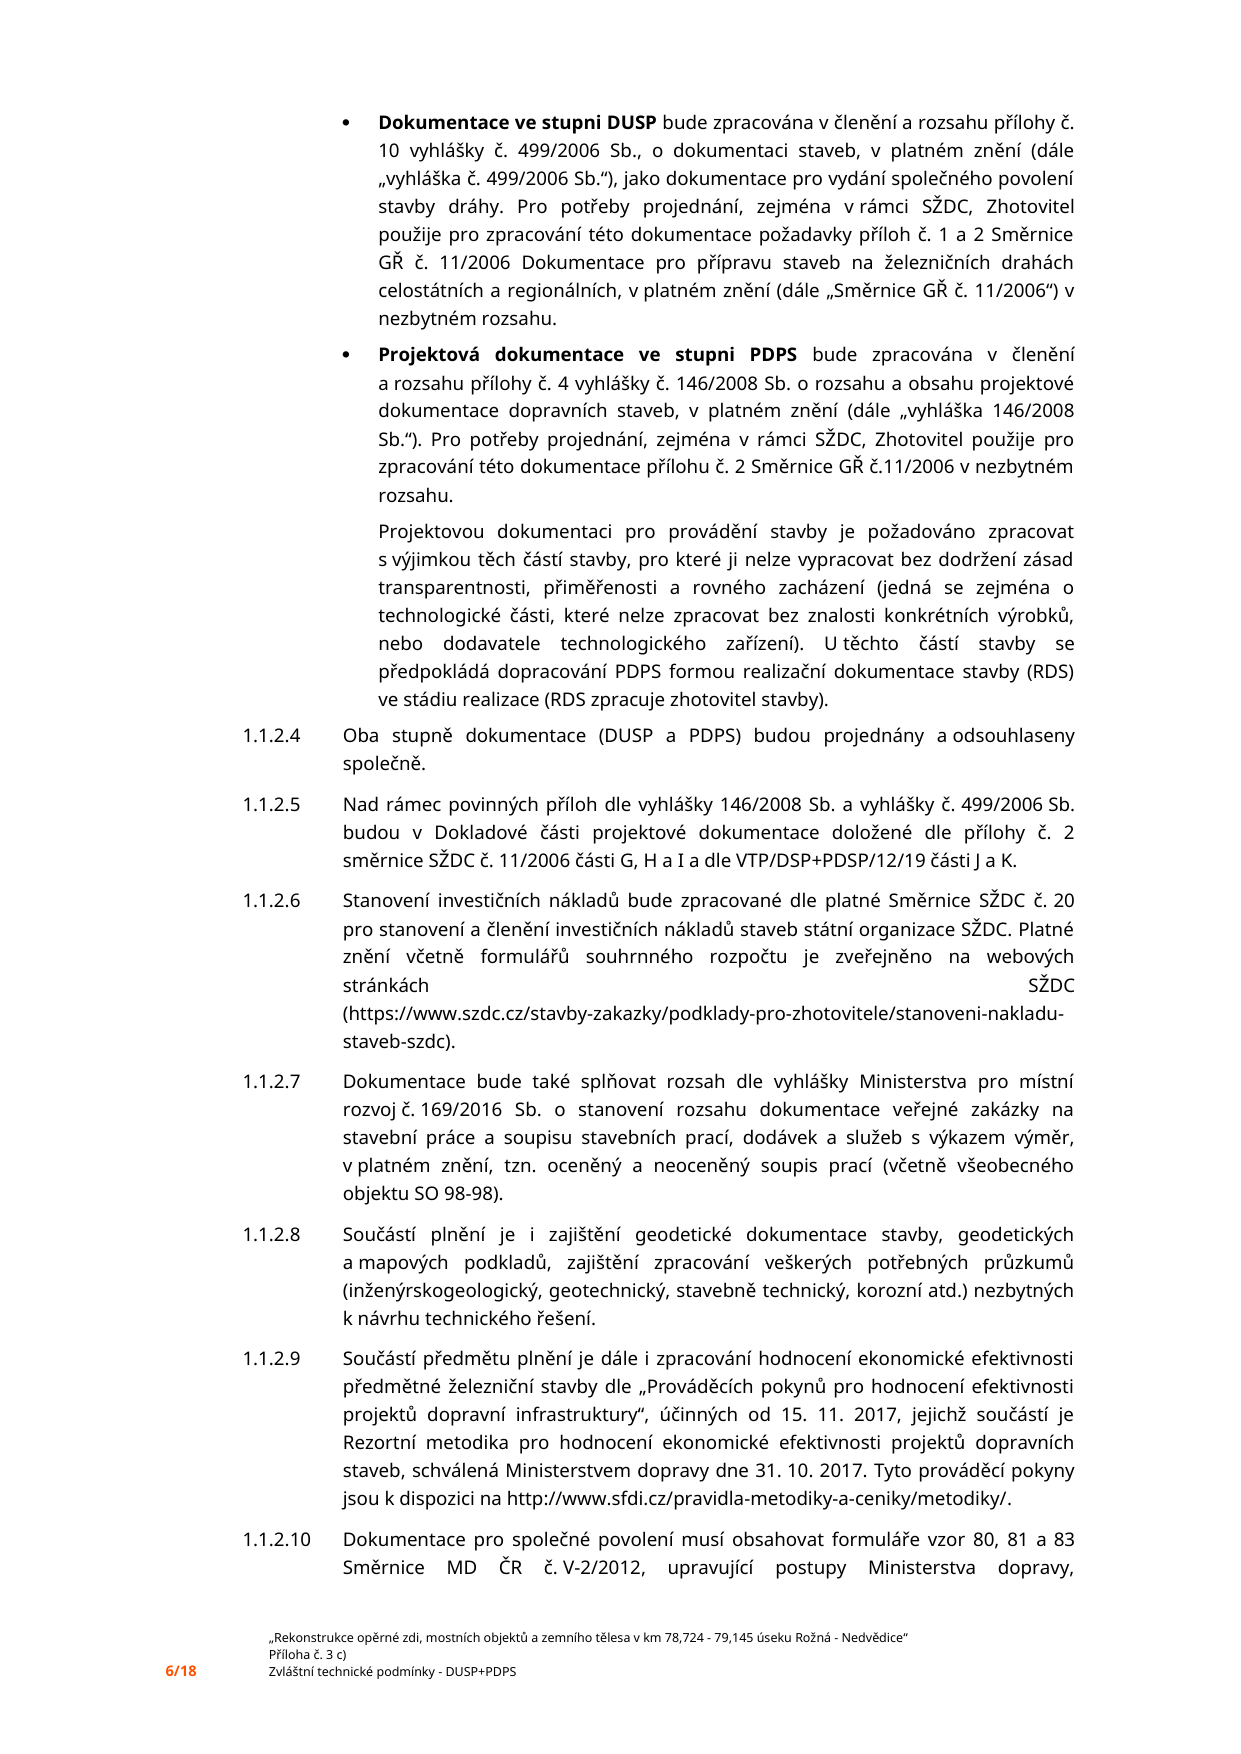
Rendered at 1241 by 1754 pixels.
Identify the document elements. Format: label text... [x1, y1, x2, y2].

text Oba stupně dokumentace (DUSP a PDPS) budou projednány a odsouhlaseny společně. [242, 723, 1075, 776]
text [242, 1526, 1075, 1580]
text Stanovení investičních nákladů bude zpracované dle platné Směrnice SŽDC č. 20 pro stanovení a členění investičních nákladů staveb státní organizace SŽDC. Platné znění včetně formulářů souhrnného rozpočtu je zveřejněno na webových stránkách SŽDC (https://www.szdc.cz/stavby-zakazky/podklady-pro-zhotovitele/stanoveni-nakladu-staveb-szdc). [242, 888, 1075, 1053]
text Součástí předmětu plnění je dále i zpracování hodnocení ekonomické efektivnosti předmětné železniční stavby dle „Prováděcích pokynů pro hodnocení efektivnosti projektů dopravní infrastruktury“, účinných od 15. 11. 2017, jejichž součástí je Rezortní metodika pro hodnocení ekonomické efektivnosti projektů dopravních staveb, schválená Ministerstvem dopravy dne 31. 10. 2017. Tyto prováděcí pokyny jsou k dispozici na http://www.sfdi.cz/pravidla-metodiky-a-ceniky/metodiky/. [242, 1346, 1075, 1511]
text Nad rámec povinných příloh dle vyhlášky 146/2008 Sb. a vyhlášky č. 499/2006 Sb. budou v Dokladové části projektové dokumentace doložené dle přílohy č. 2 směrnice SŽDC č. 11/2006 části G, H a I a dle VTP/DSP+PDSP/12/19 části J a K. [242, 791, 1075, 873]
list Projektovou dokumentaci pro provádění stavby je požadováno zpracovat s výjimkou těch částí stavby, pro které ji nelze vypracovat bez dodržení zásad transparentnosti, přiměřenosti a rovného zacházení (jedná se zejména o technologické části, které nelze zpracovat bez znalosti konkrétních výrobků, nebo dodavatele technologického zařízení). U těchto částí stavby se předpokládá dopracování PDPS formou realizační dokumentace stavby (RDS) ve stádiu realizace (RDS zpracuje zhotovitel stavby). [378, 518, 1075, 712]
text Projektová dokumentace ve stupni PDPS bude zpracována v členění a rozsahu přílohy č. 4 vyhlášky č. 146/2008 Sb. o rozsahu a obsahu projektové dokumentace dopravních staveb, v platném znění (dále „vyhláška 146/2008 Sb.“). Pro potřeby projednání, zejména v rámci SŽDC, Zhotovitel použije pro zpracování této dokumentace přílohu č. 2 Směrnice GŘ č.11/2006 v nezbytném rozsahu. [343, 342, 1075, 507]
text Dokumentace bude také splňovat rozsah dle vyhlášky Ministerstva pro místní rozvoj č. 169/2016 Sb. o stanovení rozsahu dokumentace veřejné zakázky na stavební práce a soupisu stavebních prací, dodávek a služeb s výkazem výměr, v platném znění, tzn. oceněný a neoceněný soupis prací (včetně všeobecného objektu SO 98-98). [242, 1068, 1075, 1206]
text Dokumentace ve stupni DUSP bude zpracována v členění a rozsahu přílohy č. 10 vyhlášky č. 499/2006 Sb., o dokumentaci staveb, v platném znění (dále „vyhláška č. 499/2006 Sb.“), jako dokumentace pro vydání společného povolení stavby dráhy. Pro potřeby projednání, zejména v rámci SŽDC, Zhotovitel použije pro zpracování této dokumentace požadavky příloh č. 1 a 2 Směrnice GŘ č. 11/2006 Dokumentace pro přípravu staveb na železničních drahách celostátních a regionálních, v platném znění (dále „Směrnice GŘ č. 11/2006“) v nezbytném rozsahu. [343, 109, 1075, 331]
text Součástí plnění je i zajištění geodetické dokumentace stavby, geodetických a mapových podkladů, zajištění zpracování veškerých potřebných průzkumů (inženýrskogeologický, geotechnický, stavebně technický, korozní atd.) nezbytných k návrhu technického řešení. [242, 1221, 1075, 1331]
